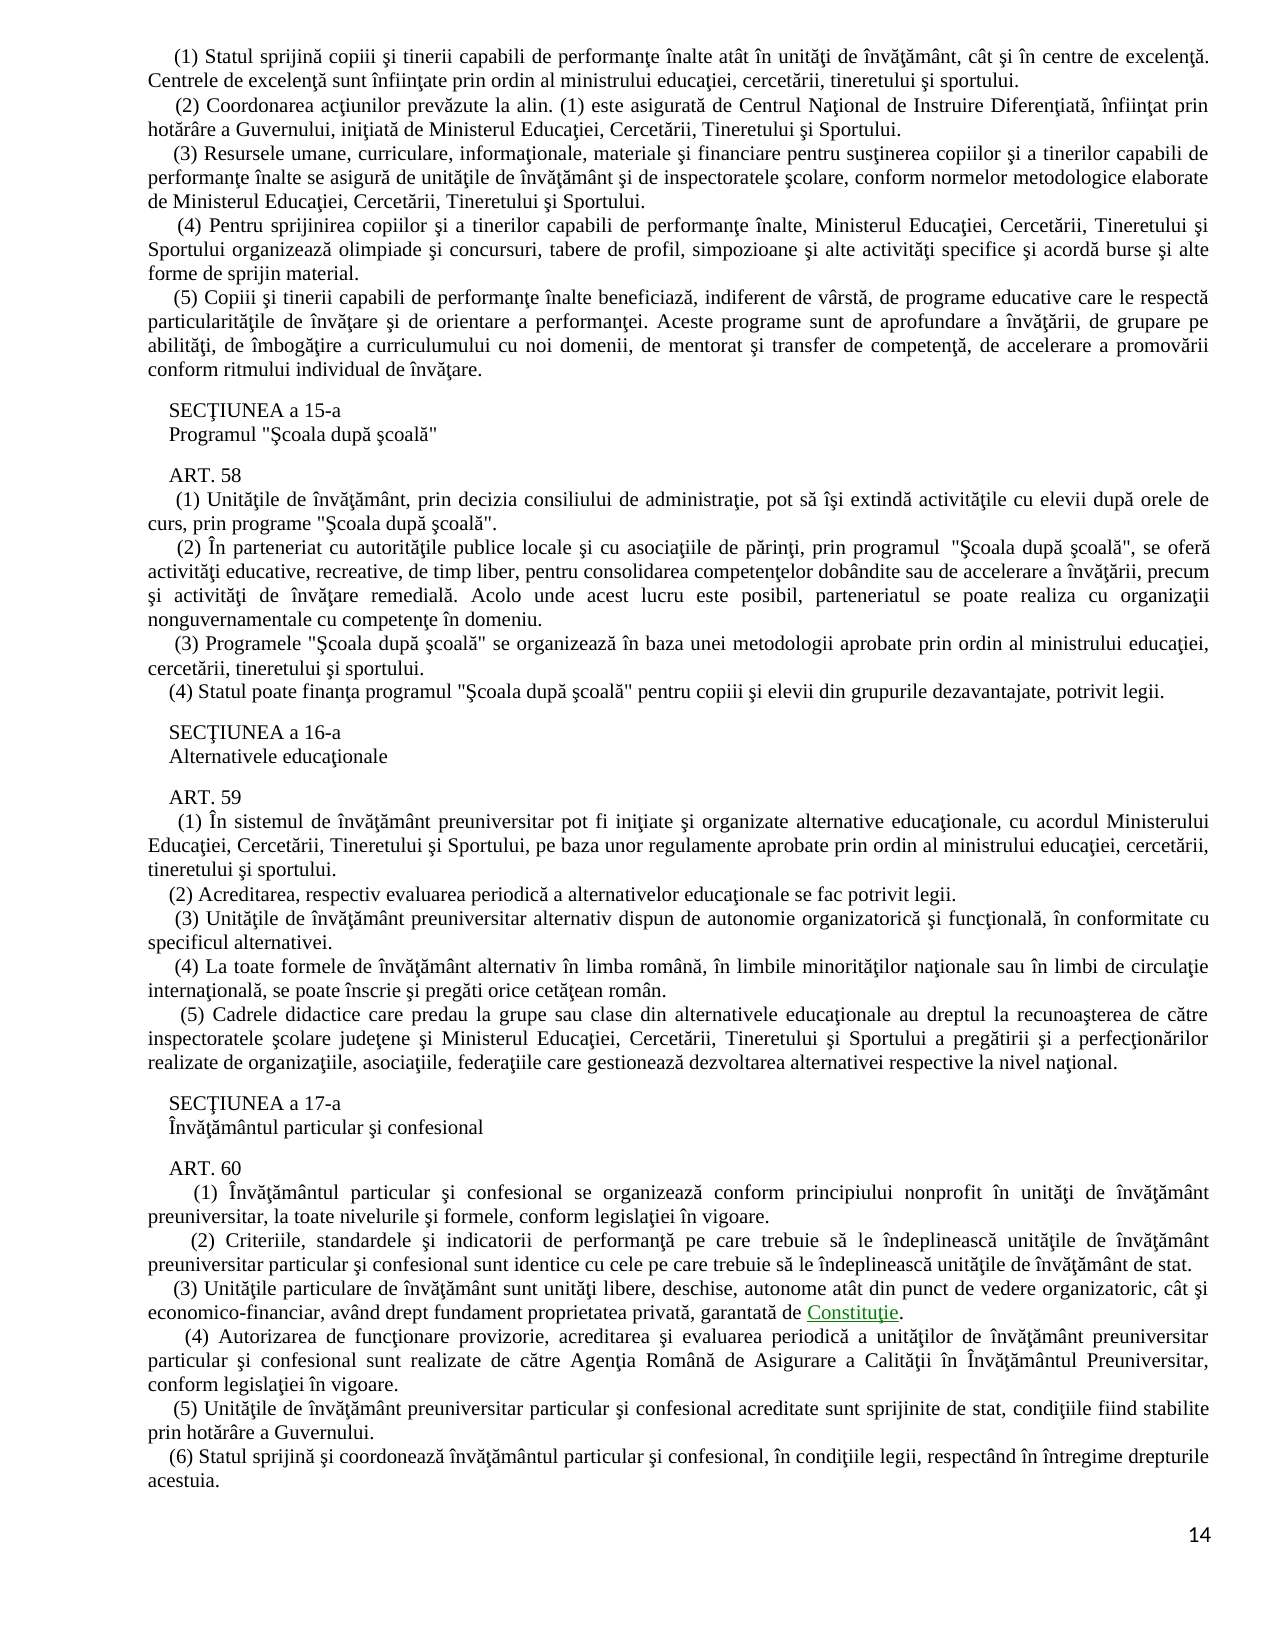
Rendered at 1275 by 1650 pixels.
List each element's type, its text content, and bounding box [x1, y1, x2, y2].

text (2) În parteneriat cu autorităţile publice locale şi cu asociaţiile de părinţi, prin programul "Şcoala după şcoală", se oferă activităţi educative, recreative, de timp liber, pentru consolidarea competenţelor dobândite sau de accelerare a învăţării, precum şi activităţi de învăţare remedială. Acolo unde acest lucru este posibil, parteneriatul se poate realiza cu organizaţii nonguvernamentale cu competenţe în domeniu. [148, 535, 1211, 631]
text ART. 59 [148, 785, 1211, 809]
text (6) Statul sprijină şi coordonează învăţământul particular şi confesional, în condiţiile legii, respectând în întregime drepturile acestuia. [148, 1444, 1211, 1492]
text (4) Pentru sprijinirea copiilor şi a tinerilor capabili de performanţe înalte, Ministerul Educaţiei, Cercetării, Tineretului şi Sportului organizează olimpiade şi concursuri, tabere de profil, simpozioane şi alte activităţi specifice şi acordă burse şi alte forme de sprijin material. [148, 213, 1211, 285]
text (4) Statul poate finanţa programul "Şcoala după şcoală" pentru copiii şi elevii din grupurile dezavantajate, potrivit legii. [148, 679, 1211, 703]
text (1) Unităţile de învăţământ, prin decizia consiliului de administraţie, pot să îşi extindă activităţile cu elevii după orele de curs, prin programe "Şcoala după şcoală". [148, 487, 1211, 535]
text (5) Unităţile de învăţământ preuniversitar particular şi confesional acreditate sunt sprijinite de stat, condiţiile fiind stabilite prin hotărâre a Guvernului. [148, 1396, 1211, 1444]
text (3) Unităţile particulare de învăţământ sunt unităţi libere, deschise, autonome atât din punct de vedere organizatoric, cât şi economico-financiar, având drept fundament proprietatea privată, garantată de Constituţie. [148, 1276, 1211, 1324]
text ART. 60 [148, 1156, 1211, 1180]
text (5) Cadrele didactice care predau la grupe sau clase din alternativele educaţionale au dreptul la recunoaşterea de către inspectoratele şcolare judeţene şi Ministerul Educaţiei, Cercetării, Tineretului şi Sportului a pregătirii şi a perfecţionărilor realizate de organizaţiile, asociaţiile, federaţiile care gestionează dezvoltarea alternativei respective la nivel naţional. [148, 1002, 1211, 1074]
text (3) Resursele umane, curriculare, informaţionale, materiale şi financiare pentru susţinerea copiilor şi a tinerilor capabili de performanţe înalte se asigură de unităţile de învăţământ şi de inspectoratele şcolare, conform normelor metodologice elaborate de Ministerul Educaţiei, Cercetării, Tineretului şi Sportului. [148, 141, 1211, 213]
text (5) Copiii şi tinerii capabili de performanţe înalte beneficiază, indiferent de vârstă, de programe educative care le respectă particularităţile de învăţare şi de orientare a performanţei. Aceste programe sunt de aprofundare a învăţării, de grupare pe abilităţi, de îmbogăţire a curriculumului cu noi domenii, de mentorat şi transfer de competenţă, de accelerare a promovării conform ritmului individual de învăţare. [148, 285, 1211, 381]
text (2) Coordonarea acţiunilor prevăzute la alin. (1) este asigurată de Centrul Naţional de Instruire Diferenţiată, înfiinţat prin hotărâre a Guvernului, iniţiată de Ministerul Educaţiei, Cercetării, Tineretului şi Sportului. [148, 92, 1211, 141]
text ART. 58 [148, 463, 1211, 487]
text (3) Unităţile de învăţământ preuniversitar alternativ dispun de autonomie organizatorică şi funcţională, în conformitate cu specificul alternativei. [148, 906, 1211, 954]
text Alternativele educaţionale [148, 744, 1211, 768]
text (3) Programele "Şcoala după şcoală" se organizează în baza unei metodologii aprobate prin ordin al ministrului educaţiei, cercetării, tineretului şi sportului. [148, 631, 1211, 679]
text SECŢIUNEA a 17-a [148, 1091, 1211, 1115]
text (2) Criteriile, standardele şi indicatorii de performanţă pe care trebuie să le îndeplinească unităţile de învăţământ preuniversitar particular şi confesional sunt identice cu cele pe care trebuie să le îndeplinească unităţile de învăţământ de stat. [148, 1228, 1211, 1276]
text (2) Acreditarea, respectiv evaluarea periodică a alternativelor educaţionale se fac potrivit legii. [148, 881, 1211, 906]
text (1) În sistemul de învăţământ preuniversitar pot fi iniţiate şi organizate alternative educaţionale, cu acordul Ministerului Educaţiei, Cercetării, Tineretului şi Sportului, pe baza unor regulamente aprobate prin ordin al ministrului educaţiei, cercetării, tineretului şi sportului. [148, 809, 1211, 881]
text SECŢIUNEA a 16-a [148, 720, 1211, 744]
text Învăţământul particular şi confesional [148, 1115, 1211, 1139]
text (4) Autorizarea de funcţionare provizorie, acreditarea şi evaluarea periodică a unităţilor de învăţământ preuniversitar particular şi confesional sunt realizate de către Agenţia Română de Asigurare a Calităţii în Învăţământul Preuniversitar, conform legislaţiei în vigoare. [148, 1324, 1211, 1396]
text SECŢIUNEA a 15-a [148, 398, 1211, 422]
text (1) Statul sprijină copiii şi tinerii capabili de performanţe înalte atât în unităţi de învăţământ, cât şi în centre de excelenţă. Centrele de excelenţă sunt înfiinţate prin ordin al ministrului educaţiei, cercetării, tineretului şi sportului. [148, 44, 1211, 92]
text (1) Învăţământul particular şi confesional se organizează conform principiului nonprofit în unităţi de învăţământ preuniversitar, la toate nivelurile şi formele, conform legislaţiei în vigoare. [148, 1180, 1211, 1228]
text (4) La toate formele de învăţământ alternativ în limba română, în limbile minorităţilor naţionale sau în limbi de circulaţie internaţională, se poate înscrie şi pregăti orice cetăţean român. [148, 954, 1211, 1002]
text Programul "Şcoala după şcoală" [148, 422, 1211, 446]
